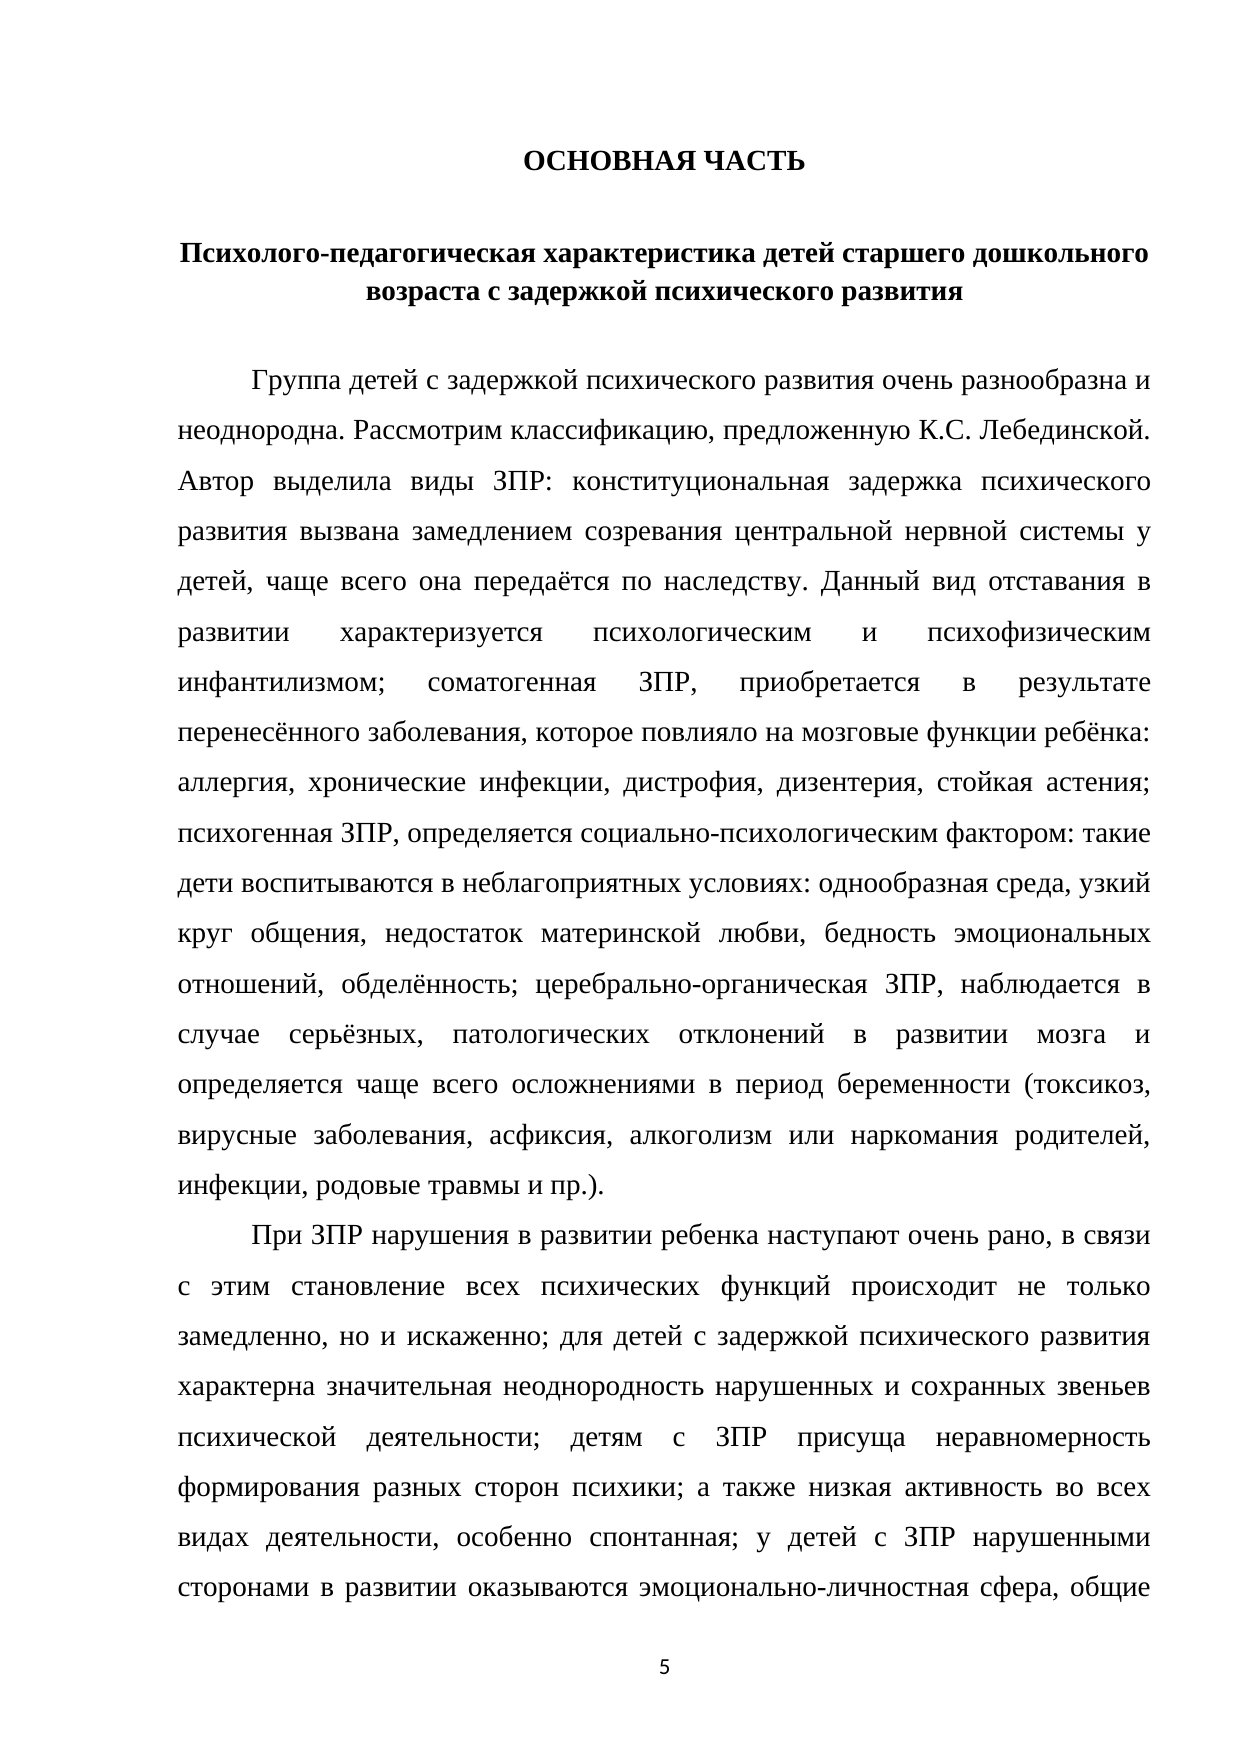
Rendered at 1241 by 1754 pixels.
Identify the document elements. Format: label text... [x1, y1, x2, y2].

subtitle Психолого-педагогическая характеристика детей старшего дошкольного возраста с задержкой психического развития [177, 235, 1152, 307]
text Группа детей с задержкой психического развития очень разнообразна и неоднородна. Рассмотрим классификацию, предложенную К.С. Лебединской. Автор выделила виды ЗПР: конституциональная задержка психического развития вызвана замедлением созревания центральной нервной системы у детей, чаще всего она передаётся по наследству. Данный вид отставания в развитии характеризуется психологическим и психофизическим инфантилизмом; соматогенная ЗПР, приобретается в результате перенесённого заболевания, которое повлияло на мозговые функции ребёнка: аллергия, хронические инфекции, дистрофия, дизентерия, стойкая астения; психогенная ЗПР, определяется социально-психологическим фактором: такие дети воспитываются в неблагоприятных условиях: однообразная среда, узкий круг общения, недостаток материнской любви, бедность эмоциональных отношений, обделённость; церебрально-органическая ЗПР, наблюдается в случае серьёзных, патологических отклонений в развитии мозга и определяется чаще всего осложнениями в период беременности (токсикоз, вирусные заболевания, асфиксия, алкоголизм или наркомания родителей, инфекции, родовые травмы и пр.). [177, 362, 1152, 1201]
subtitle ОСНОВНАЯ ЧАСТЬ [177, 143, 1152, 177]
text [177, 1217, 1152, 1603]
